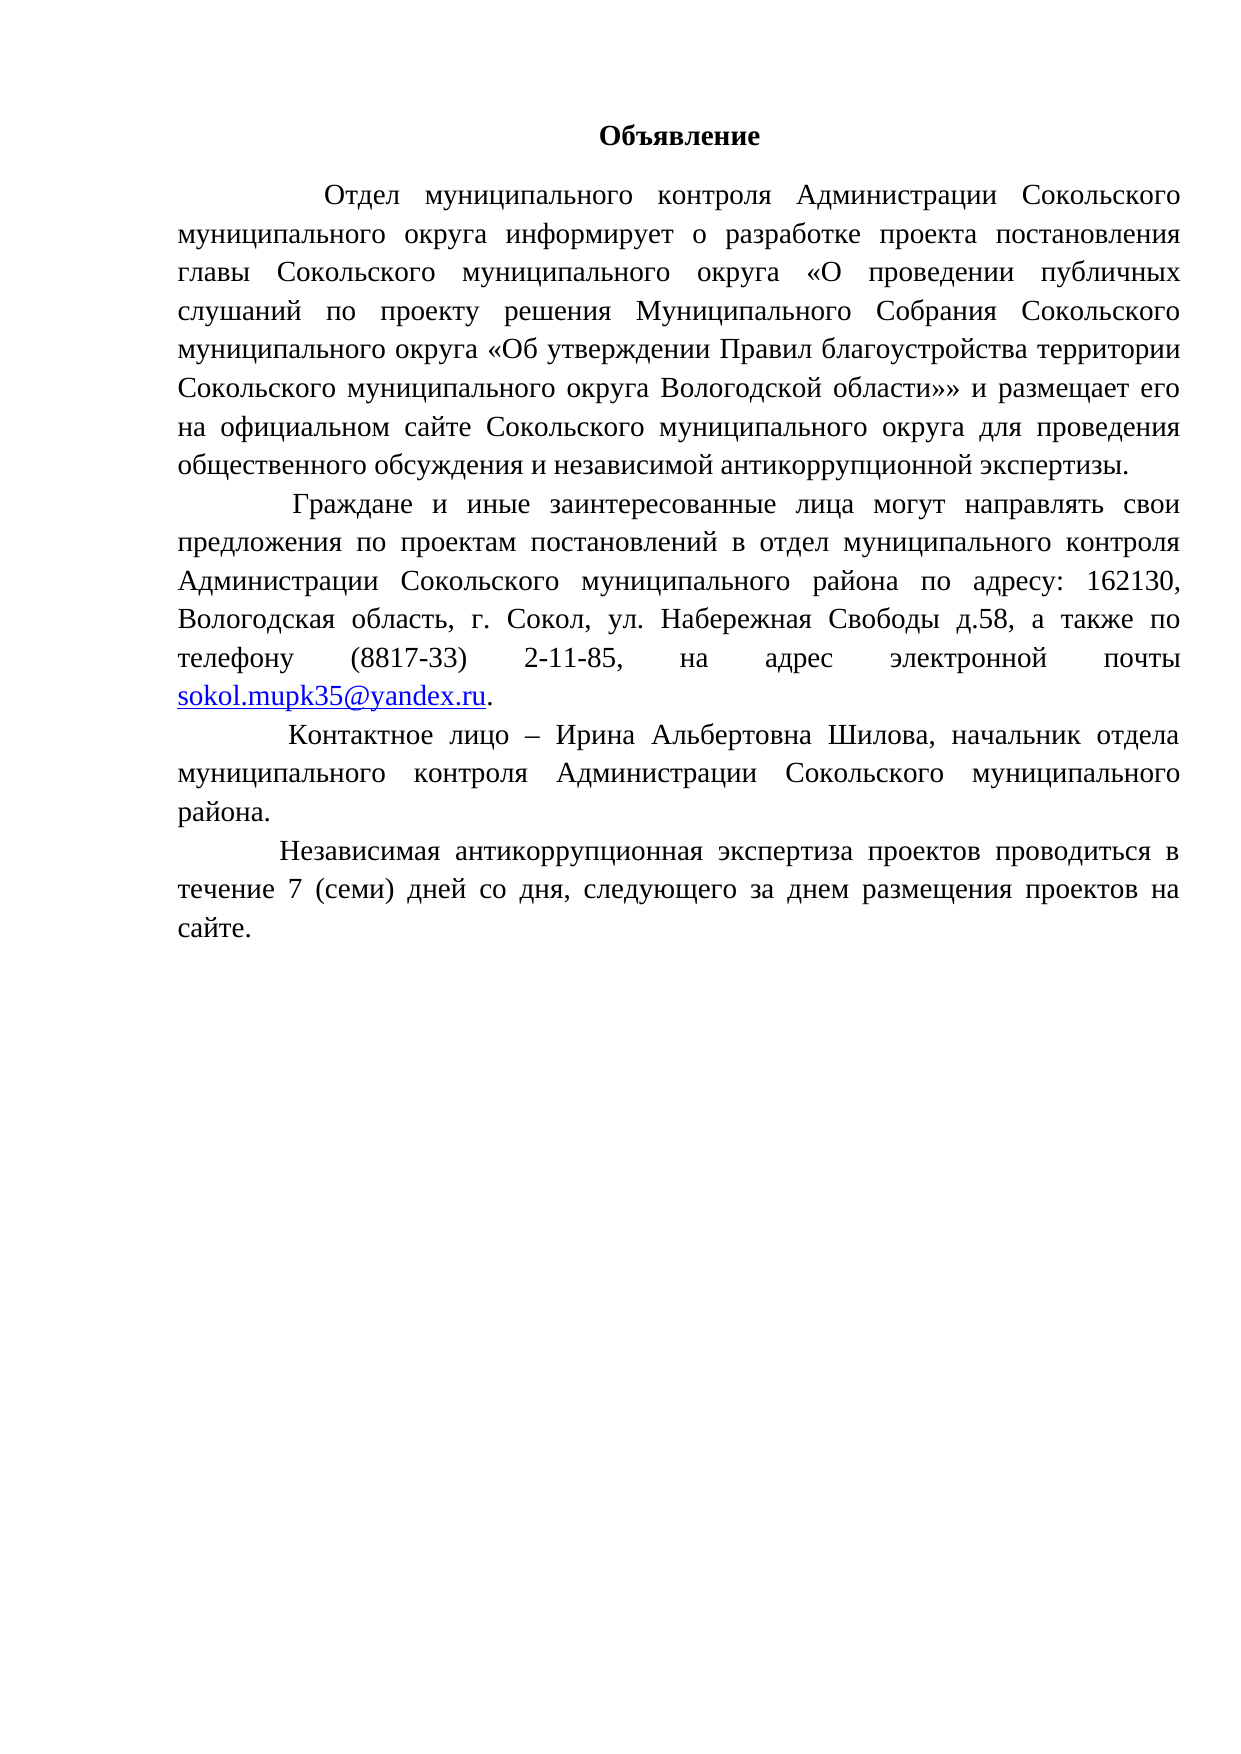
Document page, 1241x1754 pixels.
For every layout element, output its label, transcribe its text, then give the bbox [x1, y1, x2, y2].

text Отдел муниципального контроля Администрации Сокольского муниципального округа информирует о разработке проекта постановления главы Сокольского муниципального округа «О проведении публичных слушаний по проекту решения Муниципального Собрания Сокольского муниципального округа «Об утверждении Правил благоустройства территории Сокольского муниципального округа Вологодской области»» и размещает его на официальном сайте Сокольского муниципального округа для проведения общественного обсуждения и независимой антикоррупционной экспертизы. [177, 177, 1181, 481]
text Объявление [177, 118, 1181, 152]
text Независимая антикоррупционная экспертиза проектов проводиться в течение 7 (семи) дней со дня, следующего за днем размещения проектов на сайте. [177, 833, 1181, 943]
text Контактное лицо – Ирина Альбертовна Шилова, начальник отдела муниципального контроля Администрации Сокольского муниципального района. [177, 717, 1181, 828]
text Граждане и иные заинтересованные лица могут направлять свои предложения по проектам постановлений в отдел муниципального контроля Администрации Сокольского муниципального района по адресу: 162130, Вологодская область, г. Сокол, ул. Набережная Свободы д.58, а также по телефону (8817-33) 2-11-85, на адрес электронной почты sokol.mupk35@yandex.ru. [177, 486, 1181, 712]
